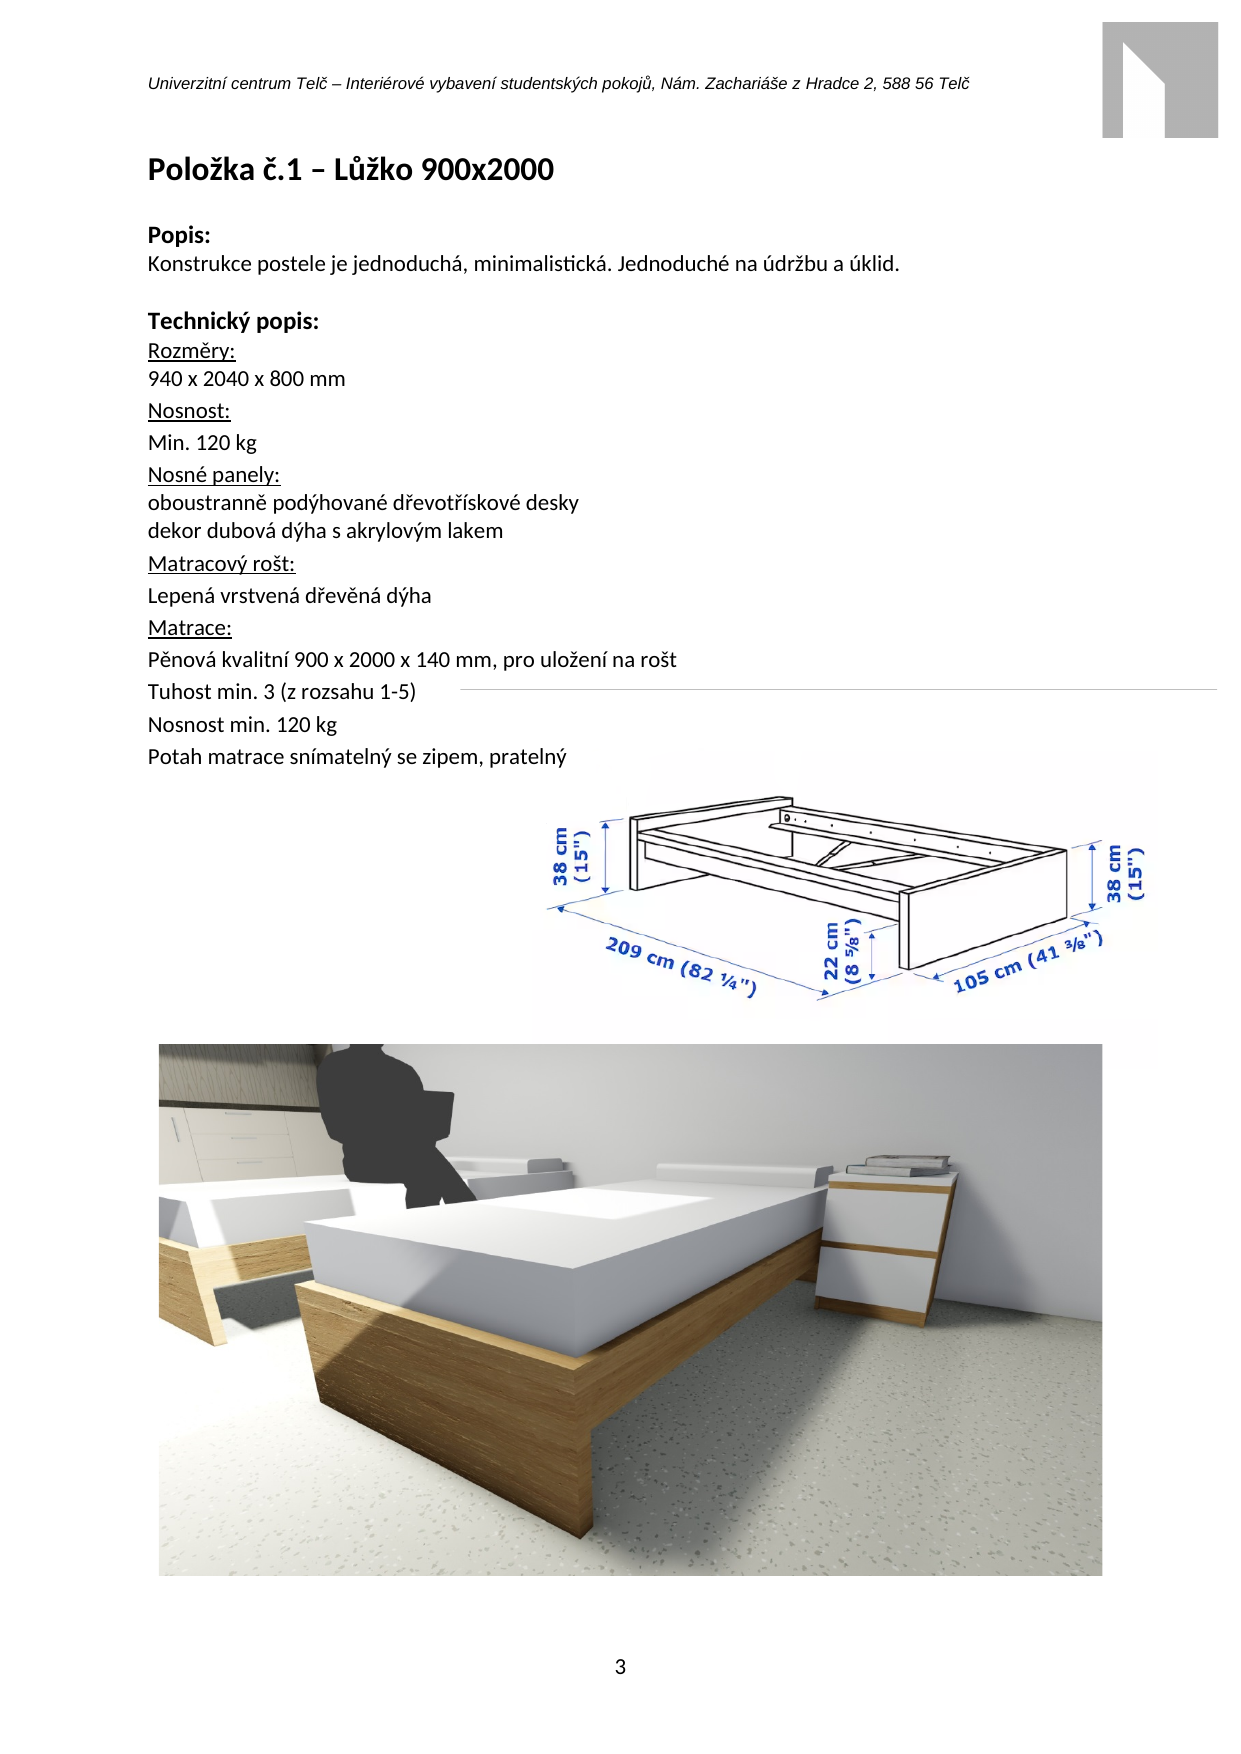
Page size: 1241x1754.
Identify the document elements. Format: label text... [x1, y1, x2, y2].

text Lepená vrstvená dřevěná dýha [148, 581, 1093, 609]
text dekor dubová dýha s akrylovým lakem [148, 517, 1093, 544]
text oboustranně podýhované dřevotřískové desky [148, 488, 1093, 517]
text Rozměry: [148, 336, 1093, 364]
text Min. 120 kg [148, 428, 1093, 456]
text Nosné panely: [148, 461, 1093, 488]
text Potah matrace snímatelný se zipem, pratelný [148, 742, 1093, 770]
text Tuhost min. 3 (z rozsahu 1-5) [148, 677, 1093, 706]
picture [158, 678, 1218, 1576]
text Položka č.1 – Lůžko 900x2000 [148, 148, 1093, 188]
text Matracový rošt: [148, 549, 1093, 577]
text Nosnost: [148, 396, 1093, 424]
text Konstrukce postele je jednoduchá, minimalistická. Jednoduché na údržbu a úklid. [148, 249, 1093, 277]
text Nosnost min. 120 kg [148, 710, 1093, 738]
text Popis: [148, 219, 1093, 249]
picture [1102, 22, 1219, 138]
text Matrace: [148, 613, 1093, 641]
text Technický popis: [148, 305, 1093, 336]
text 940 x 2040 x 800 mm [148, 364, 1093, 392]
text Pěnová kvalitní 900 x 2000 x 140 mm, pro uložení na rošt [148, 645, 1093, 673]
